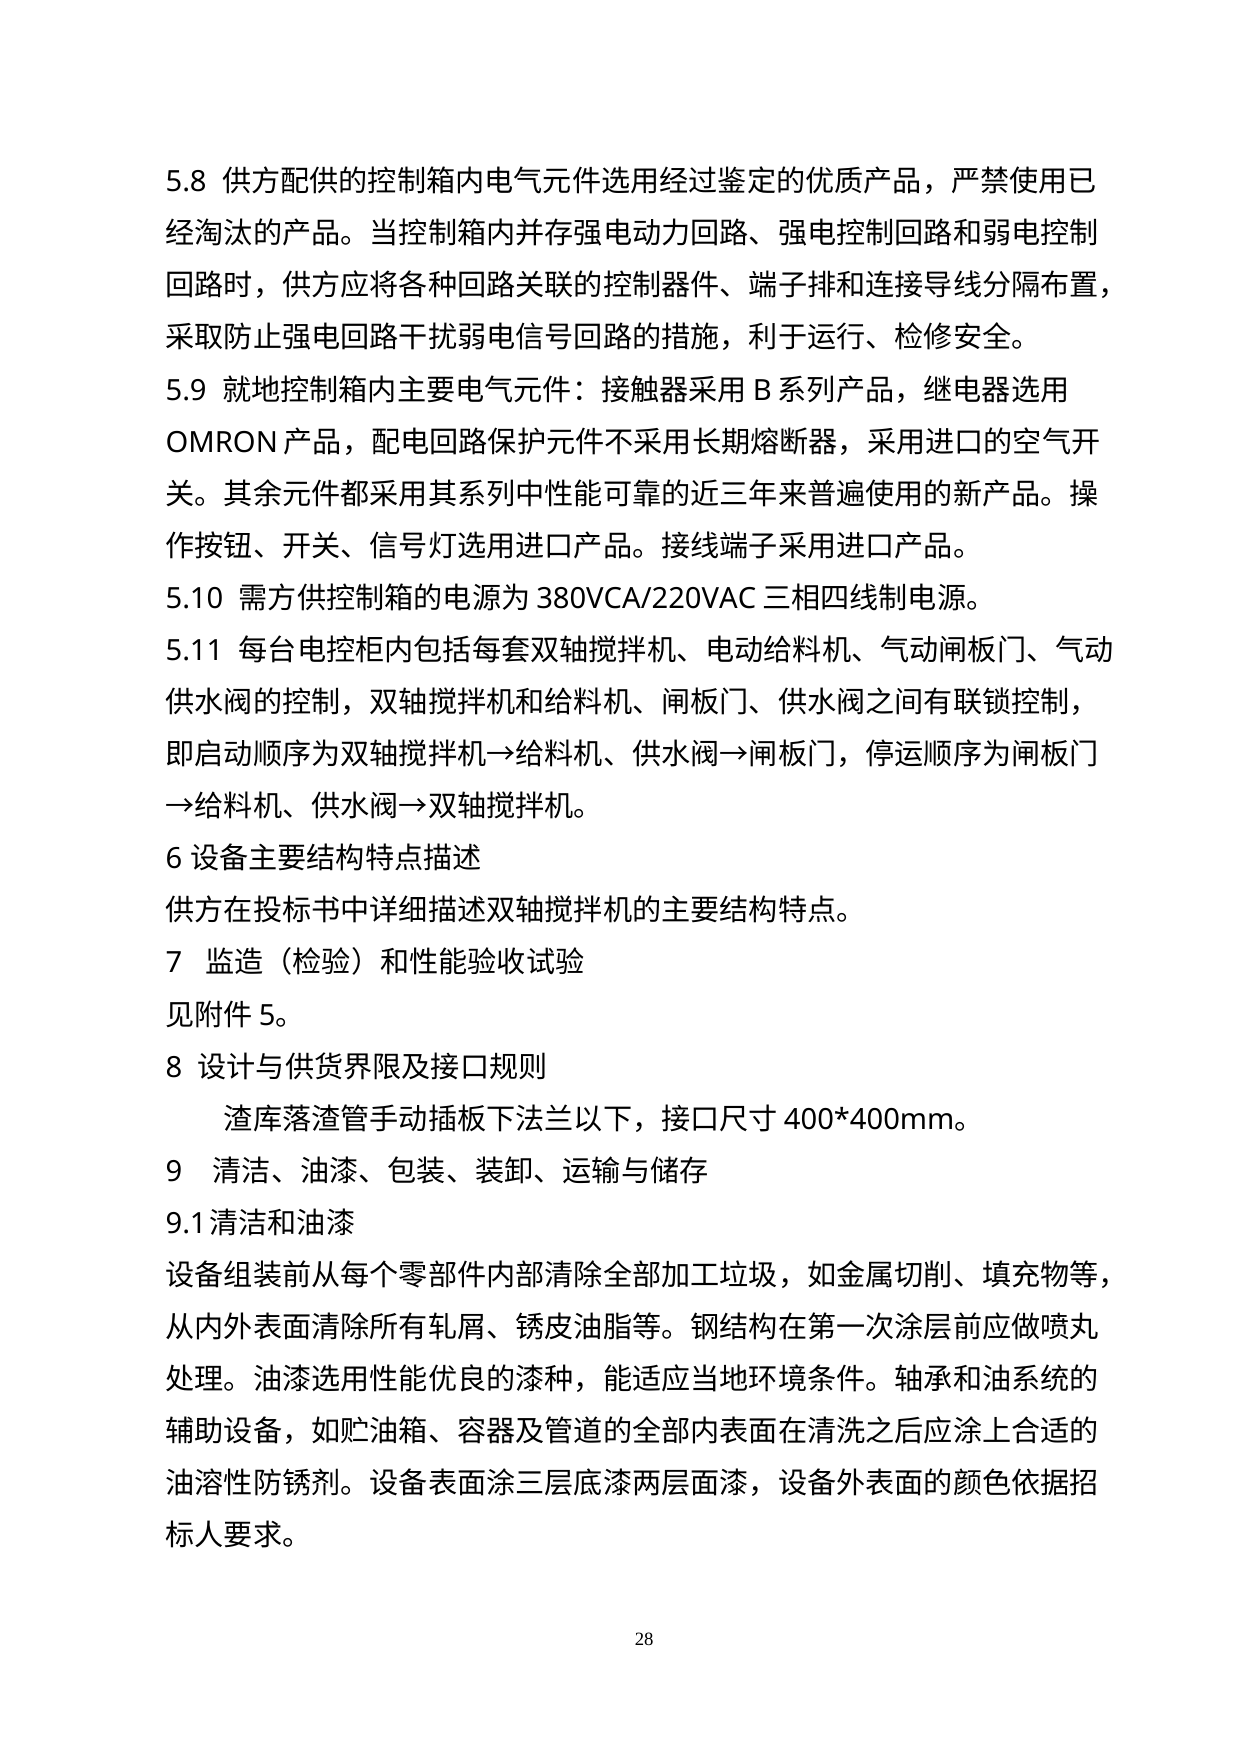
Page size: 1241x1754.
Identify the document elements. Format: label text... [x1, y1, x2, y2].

text 7 监造（检验）和性能验收试验 [165, 931, 1122, 983]
text 9.1 清洁和油漆 [165, 1192, 1122, 1244]
text 9 清洁、油漆、包装、装卸、运输与储存 [165, 1139, 1122, 1192]
text 8 设计与供货界限及接口规则 [165, 1035, 1122, 1087]
text 见附件5。 [165, 983, 1122, 1035]
text 5.9 就地控制箱内主要电气元件：接触器采用B系列产品，继电器选用OMRON产品，配电回路保护元件不采用长期熔断器，采用进口的空气开关。其余元件都采用其系列中性能可靠的近三年来普遍使用的新产品。操作按钮、开关、信号灯选用进口产品。接线端子采用进口产品。 [165, 358, 1122, 567]
text 设备组装前从每个零部件内部清除全部加工垃圾，如金属切削、填充物等，从内外表面清除所有轧屑、锈皮油脂等。钢结构在第一次涂层前应做喷丸处理。油漆选用性能优良的漆种，能适应当地环境条件。轴承和油系统的辅助设备，如贮油箱、容器及管道的全部内表面在清洗之后应涂上合适的油溶性防锈剂。设备表面涂三层底漆两层面漆，设备外表面的颜色依据招标人要求。 [165, 1244, 1122, 1556]
text 5.11 每台电控柜内包括每套双轴搅拌机、电动给料机、气动闸板门、气动供水阀的控制，双轴搅拌机和给料机、闸板门、供水阀之间有联锁控制，即启动顺序为双轴搅拌机→给料机、供水阀→闸板门，停运顺序为闸板门→给料机、供水阀→双轴搅拌机。 [165, 619, 1122, 827]
text 渣库落渣管手动插板下法兰以下，接口尺寸400*400mm。 [165, 1087, 1122, 1139]
text 5.10 需方供控制箱的电源为380VCA/220VAC三相四线制电源。 [165, 567, 1122, 619]
text 5.8 供方配供的控制箱内电气元件选用经过鉴定的优质产品，严禁使用已经淘汰的产品。当控制箱内并存强电动力回路、强电控制回路和弱电控制回路时，供方应将各种回路关联的控制器件、端子排和连接导线分隔布置，采取防止强电回路干扰弱电信号回路的措施，利于运行、检修安全。 [165, 150, 1122, 358]
text 供方在投标书中详细描述双轴搅拌机的主要结构特点。 [165, 879, 1122, 931]
text 6 设备主要结构特点描述 [165, 827, 1122, 879]
